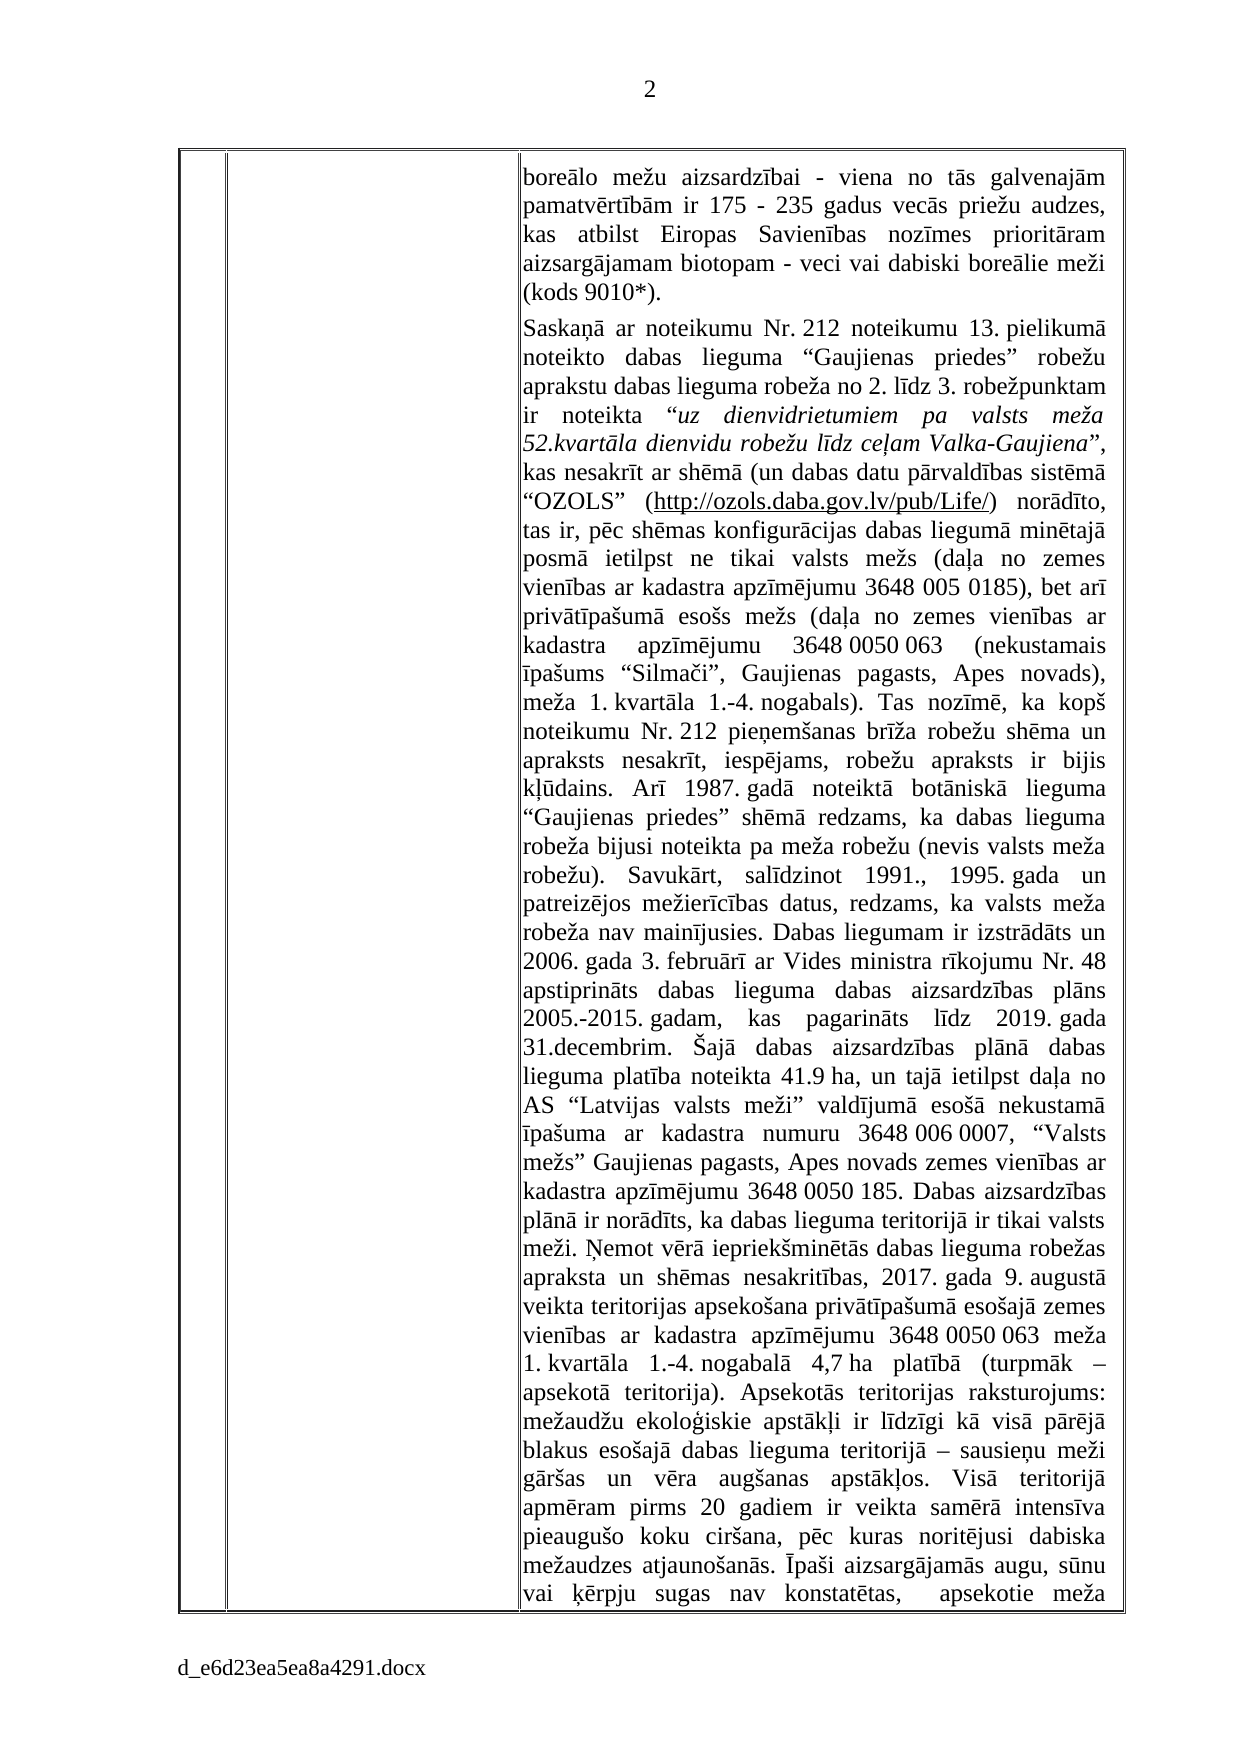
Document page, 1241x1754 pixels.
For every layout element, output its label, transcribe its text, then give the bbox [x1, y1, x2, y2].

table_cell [227, 151, 519, 1610]
table_cell 2. [181, 151, 227, 1610]
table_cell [520, 151, 1123, 1610]
